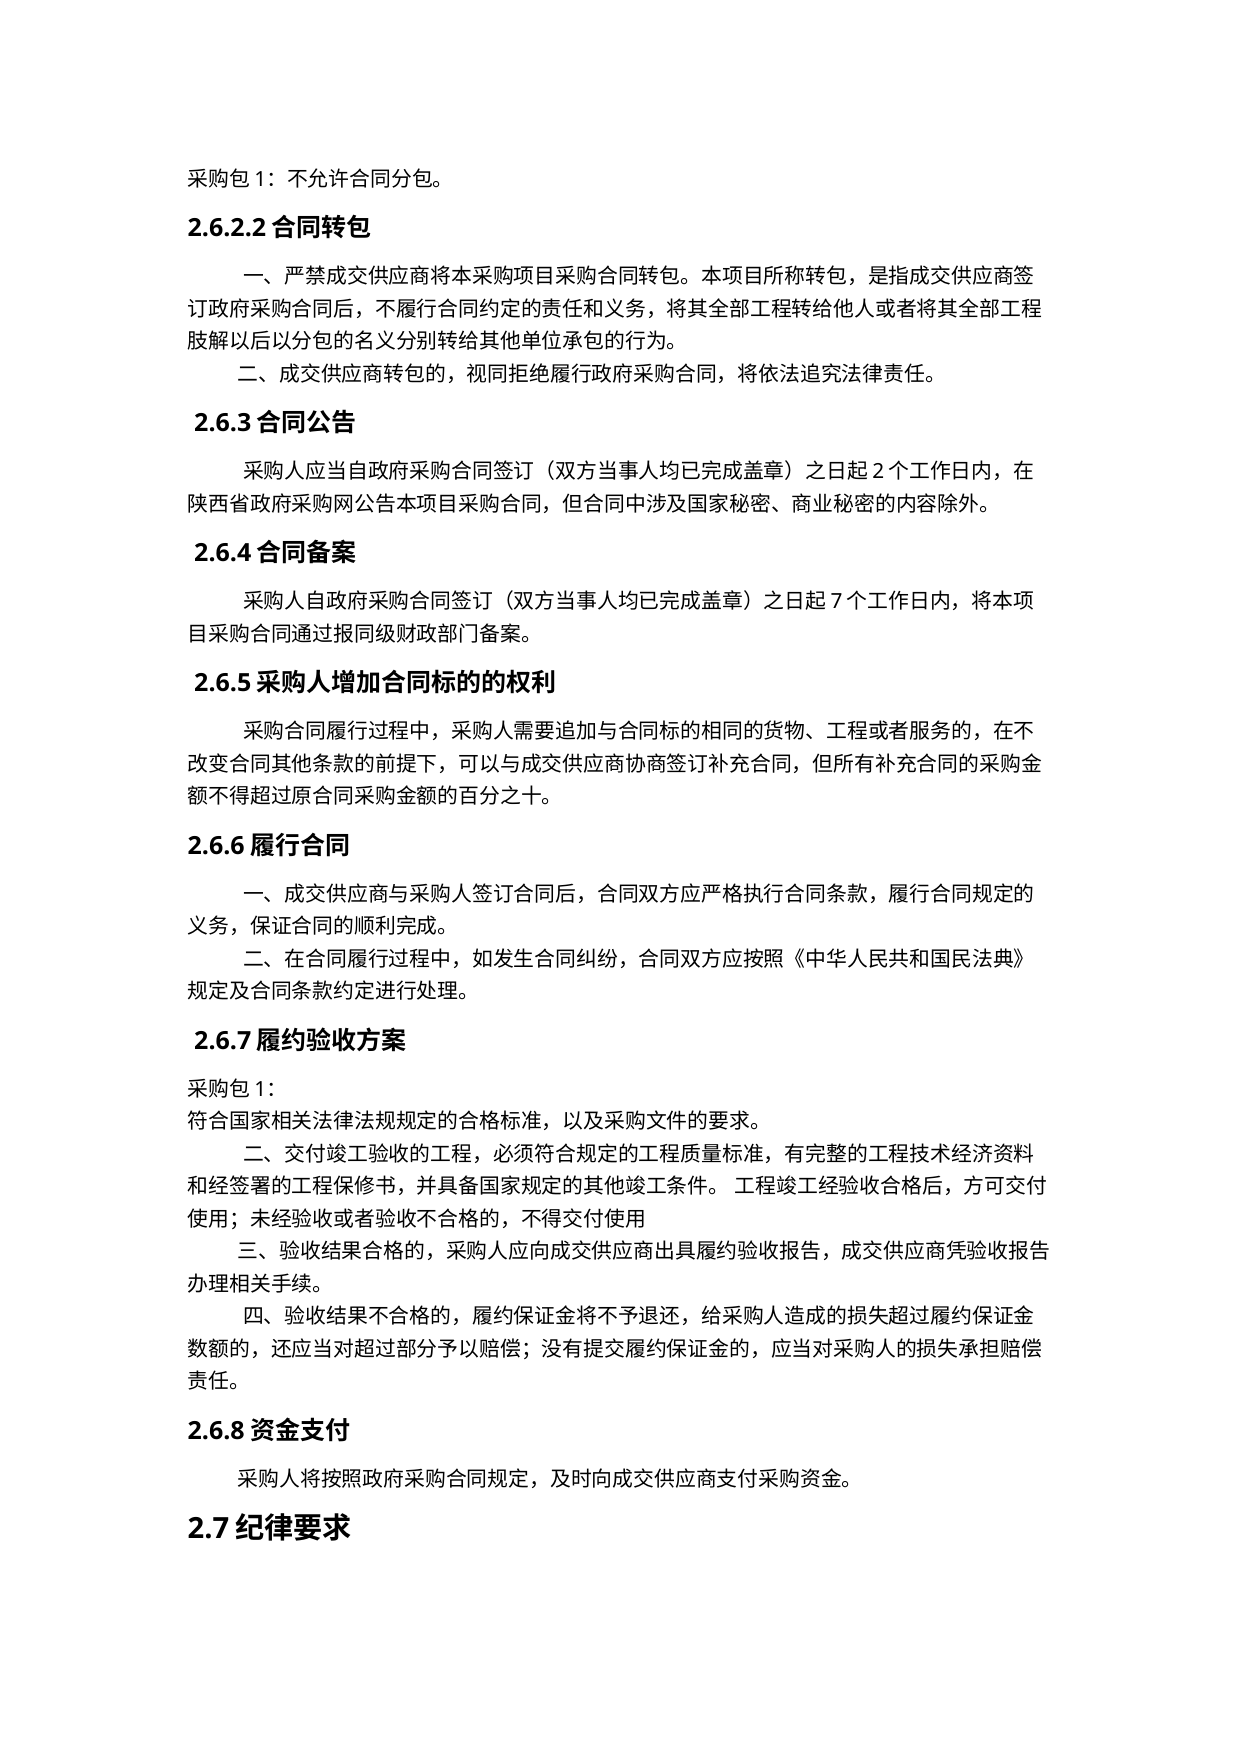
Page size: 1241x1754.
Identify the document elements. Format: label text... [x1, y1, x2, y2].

text 一、严禁成交供应商将本采购项目采购合同转包。本项目所称转包，是指成交供应商签订政府采购合同后，不履行合同约定的责任和义务，将其全部工程转给他人或者将其全部工程肢解以后以分包的名义分别转给其他单位承包的行为。 [187, 259, 1053, 357]
text 采购人应当自政府采购合同签订（双方当事人均已完成盖章）之日起2个工作日内，在陕西省政府采购网公告本项目采购合同，但合同中涉及国家秘密、商业秘密的内容除外。 [187, 454, 1053, 519]
text 二、成交供应商转包的，视同拒绝履行政府采购合同，将依法追究法律责任。 [187, 357, 1053, 389]
text 2.6.4合同备案 [187, 519, 1053, 584]
text 二、交付竣工验收的工程，必须符合规定的工程质量标准，有完整的工程技术经济资料和经签署的工程保修书，并具备国家规定的其他竣工条件。 工程竣工经验收合格后，方可交付使用；未经验收或者验收不合格的，不得交付使用 [187, 1137, 1053, 1234]
text 采购包1：不允许合同分包。 [187, 162, 1053, 194]
text 2.6.6履行合同 [187, 812, 1053, 877]
text 采购人将按照政府采购合同规定，及时向成交供应商支付采购资金。 [187, 1462, 1053, 1494]
text 2.6.2.2合同转包 [187, 194, 1053, 259]
text 采购人自政府采购合同签订（双方当事人均已完成盖章）之日起7个工作日内，将本项目采购合同通过报同级财政部门备案。 [187, 584, 1053, 649]
text 2.6.7履约验收方案 [187, 1007, 1053, 1072]
text 2.6.3合同公告 [187, 389, 1053, 454]
text 三、验收结果合格的，采购人应向成交供应商出具履约验收报告，成交供应商凭验收报告办理相关手续。 [187, 1234, 1053, 1299]
text 二、在合同履行过程中，如发生合同纠纷，合同双方应按照《中华人民共和国民法典》规定及合同条款约定进行处理。 [187, 942, 1053, 1007]
text 2.6.8资金支付 [187, 1397, 1053, 1462]
text 采购包1： [187, 1072, 1053, 1104]
text 符合国家相关法律法规规定的合格标准，以及采购文件的要求。 [187, 1104, 1053, 1137]
text 2.6.5采购人增加合同标的的权利 [187, 649, 1053, 714]
text 2.7纪律要求 [187, 1494, 1053, 1559]
text 一、成交供应商与采购人签订合同后，合同双方应严格执行合同条款，履行合同规定的义务，保证合同的顺利完成。 [187, 877, 1053, 942]
text 采购合同履行过程中，采购人需要追加与合同标的相同的货物、工程或者服务的，在不改变合同其他条款的前提下，可以与成交供应商协商签订补充合同，但所有补充合同的采购金额不得超过原合同采购金额的百分之十。 [187, 714, 1053, 812]
text 四、验收结果不合格的，履约保证金将不予退还，给采购人造成的损失超过履约保证金数额的，还应当对超过部分予以赔偿；没有提交履约保证金的，应当对采购人的损失承担赔偿责任。 [187, 1299, 1053, 1397]
